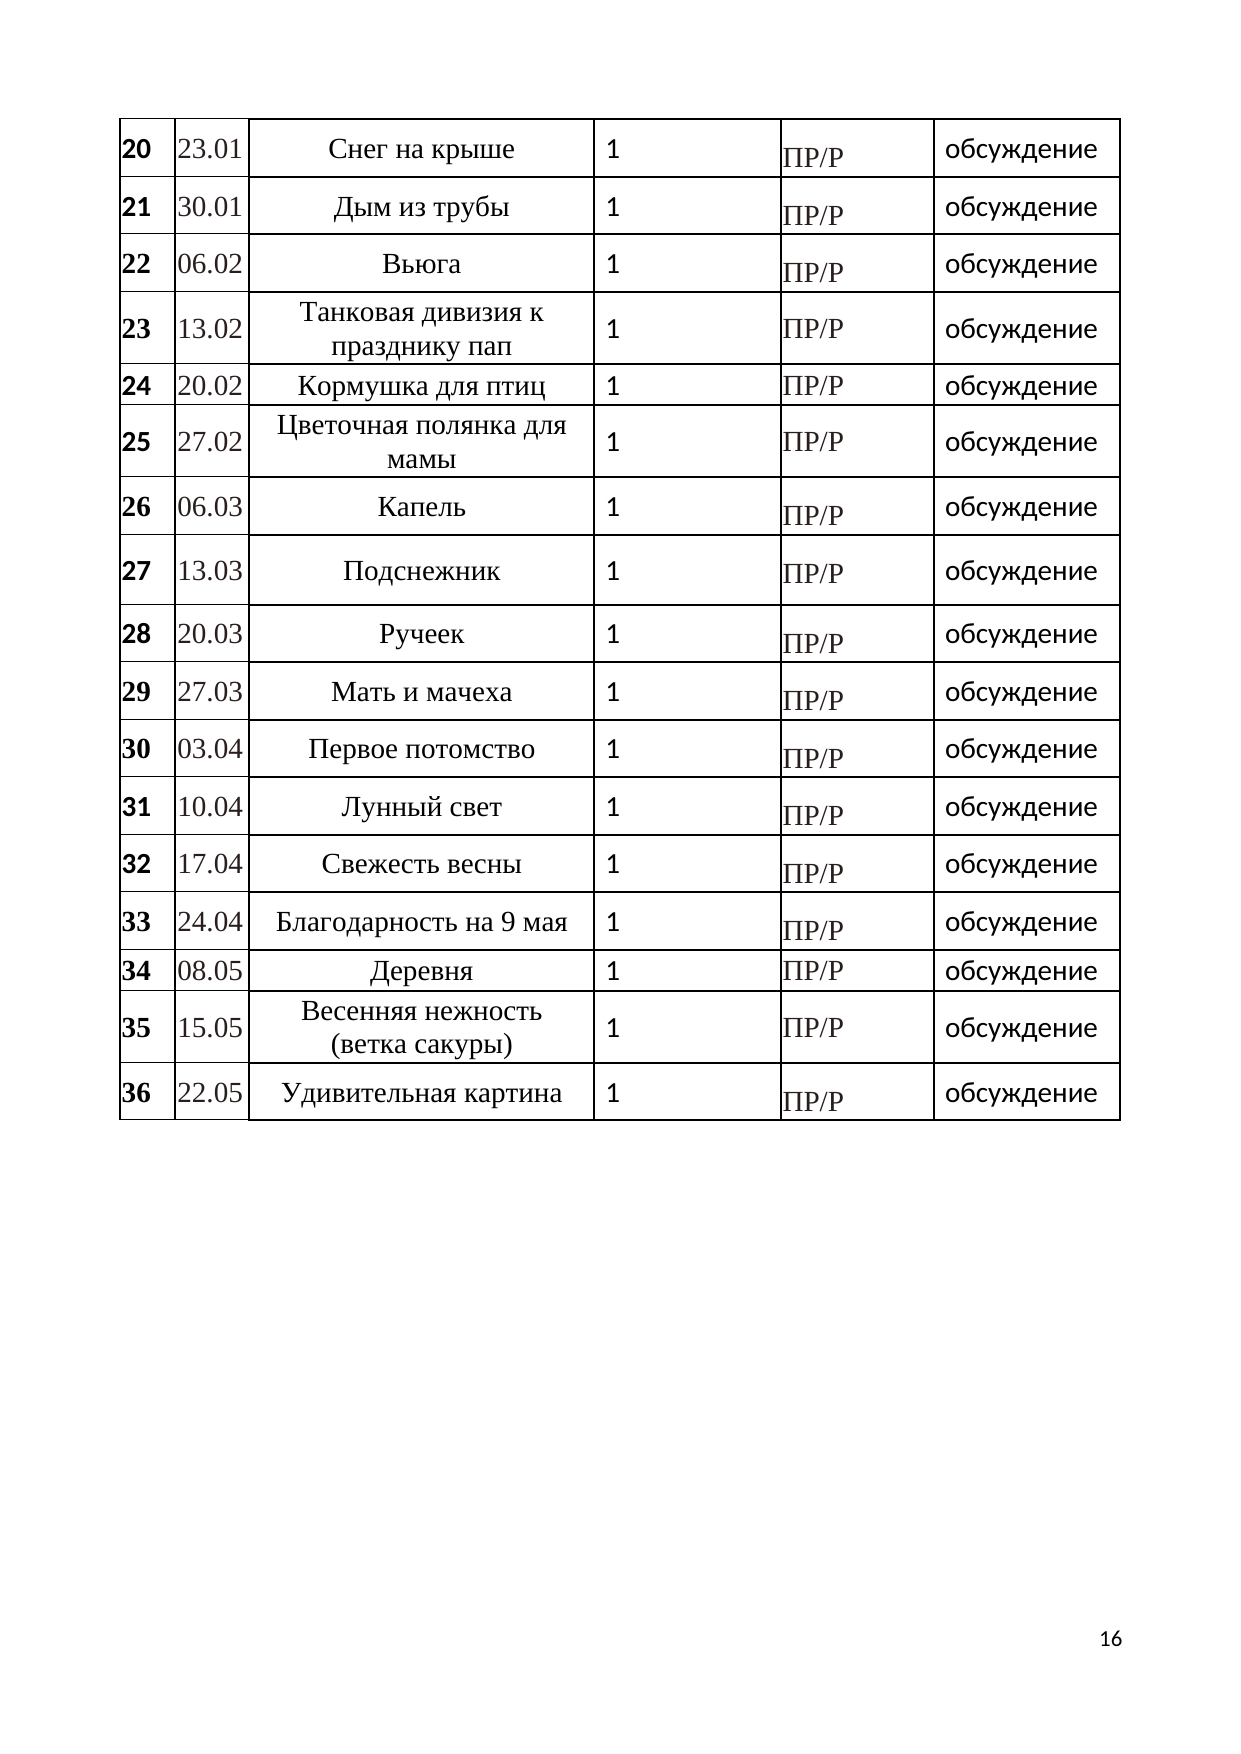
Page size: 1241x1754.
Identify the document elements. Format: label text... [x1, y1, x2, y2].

table_cell обсуждение [935, 178, 1119, 233]
table_cell ПР/Р [782, 721, 933, 776]
table_cell ПР/Р [782, 951, 933, 989]
table_cell 13.02 [176, 292, 248, 363]
table_cell 24.04 [176, 892, 248, 949]
table_cell ПР/Р [782, 235, 933, 291]
table_cell 1 [595, 120, 780, 176]
table_cell 35 [121, 991, 174, 1062]
table_cell 1 [595, 293, 780, 363]
table_cell Свежесть весны [250, 836, 593, 891]
table_cell обсуждение [935, 365, 1119, 404]
table_cell 1 [595, 406, 780, 476]
table_cell 1 [595, 235, 780, 291]
table_cell обсуждение [935, 992, 1119, 1062]
table_cell 1 [595, 721, 780, 776]
table_cell обсуждение [935, 536, 1119, 604]
table_cell 17.04 [176, 835, 248, 891]
table_cell 20 [121, 119, 174, 176]
table_cell 27.02 [176, 405, 248, 476]
table_cell обсуждение [935, 120, 1119, 176]
table_cell ПР/Р [782, 293, 933, 363]
table_cell 30 [121, 720, 174, 776]
table_cell обсуждение [935, 893, 1119, 949]
table_cell Цветочная полянка для мамы [250, 406, 593, 476]
table_cell 34 [121, 950, 174, 989]
table_cell 29 [121, 662, 174, 719]
table_cell 33 [121, 892, 174, 949]
table_cell обсуждение [935, 478, 1119, 533]
table_cell обсуждение [935, 663, 1119, 719]
table_cell 08.05 [176, 950, 248, 989]
table_cell 20.03 [176, 605, 248, 661]
table_cell обсуждение [935, 293, 1119, 363]
table_cell 23.01 [176, 119, 248, 176]
table_cell 21 [121, 177, 174, 233]
table_cell 30.01 [176, 177, 248, 233]
table_cell 1 [595, 606, 780, 661]
table_cell Благодарность на 9 мая [250, 893, 593, 949]
table_cell Первое потомство [250, 721, 593, 776]
table_cell 1 [595, 1064, 780, 1119]
table_cell 1 [595, 536, 780, 604]
table_cell ПР/Р [782, 478, 933, 533]
table_cell обсуждение [935, 1064, 1119, 1119]
table_cell 06.03 [176, 477, 248, 533]
table_cell Танковая дивизия к празднику пап [250, 293, 593, 363]
table_cell ПР/Р [782, 1064, 933, 1119]
table_cell ПР/Р [782, 178, 933, 233]
table_cell Удивительная картина [250, 1064, 593, 1119]
table_cell 24 [121, 364, 174, 404]
table_cell обсуждение [935, 721, 1119, 776]
table_cell ПР/Р [782, 836, 933, 891]
table_cell 23 [121, 292, 174, 363]
table_cell 22 [121, 234, 174, 291]
table_cell ПР/Р [782, 893, 933, 949]
table_cell Вьюга [250, 235, 593, 291]
table_cell 22.05 [176, 1063, 248, 1119]
table_cell 26 [121, 477, 174, 533]
table_cell 1 [595, 992, 780, 1062]
table_cell Мать и мачеха [250, 663, 593, 719]
table_cell 20.02 [176, 364, 248, 404]
table_cell Весенняя нежность (ветка сакуры) [250, 992, 593, 1062]
table_cell Кормушка для птиц [250, 365, 593, 404]
table_cell обсуждение [935, 606, 1119, 661]
table_cell 1 [595, 478, 780, 533]
table_cell ПР/Р [782, 536, 933, 604]
table_cell обсуждение [935, 836, 1119, 891]
table_cell 1 [595, 951, 780, 989]
table_cell ПР/Р [782, 778, 933, 834]
table_cell Деревня [250, 951, 593, 989]
table_cell 10.04 [176, 777, 248, 834]
table_cell 1 [595, 836, 780, 891]
table_cell обсуждение [935, 235, 1119, 291]
table_cell 13.03 [176, 535, 248, 604]
table_cell ПР/Р [782, 120, 933, 176]
table_cell 03.04 [176, 720, 248, 776]
table_cell 31 [121, 777, 174, 834]
table_cell ПР/Р [782, 992, 933, 1062]
table_cell обсуждение [935, 778, 1119, 834]
table_cell 1 [595, 778, 780, 834]
table_cell Капель [250, 478, 593, 533]
table_cell 15.05 [176, 991, 248, 1062]
table_cell 1 [595, 178, 780, 233]
table_cell 1 [595, 365, 780, 404]
table_cell ПР/Р [782, 406, 933, 476]
table_cell 06.02 [176, 234, 248, 291]
table_cell 1 [595, 893, 780, 949]
table_cell Лунный свет [250, 778, 593, 834]
table_cell 1 [595, 663, 780, 719]
table_cell обсуждение [935, 951, 1119, 989]
table_cell ПР/Р [782, 606, 933, 661]
table_cell Ручеек [250, 606, 593, 661]
table_cell ПР/Р [782, 663, 933, 719]
table_cell обсуждение [935, 406, 1119, 476]
table_cell Снег на крыше [250, 120, 593, 176]
table_cell 27.03 [176, 662, 248, 719]
table_cell 27 [121, 535, 174, 604]
table_cell ПР/Р [782, 365, 933, 404]
table_cell 25 [121, 405, 174, 476]
table_cell Подснежник [250, 536, 593, 604]
table_cell Дым из трубы [250, 178, 593, 233]
table_cell 28 [121, 605, 174, 661]
table_cell 32 [121, 835, 174, 891]
table_cell 36 [121, 1063, 174, 1119]
